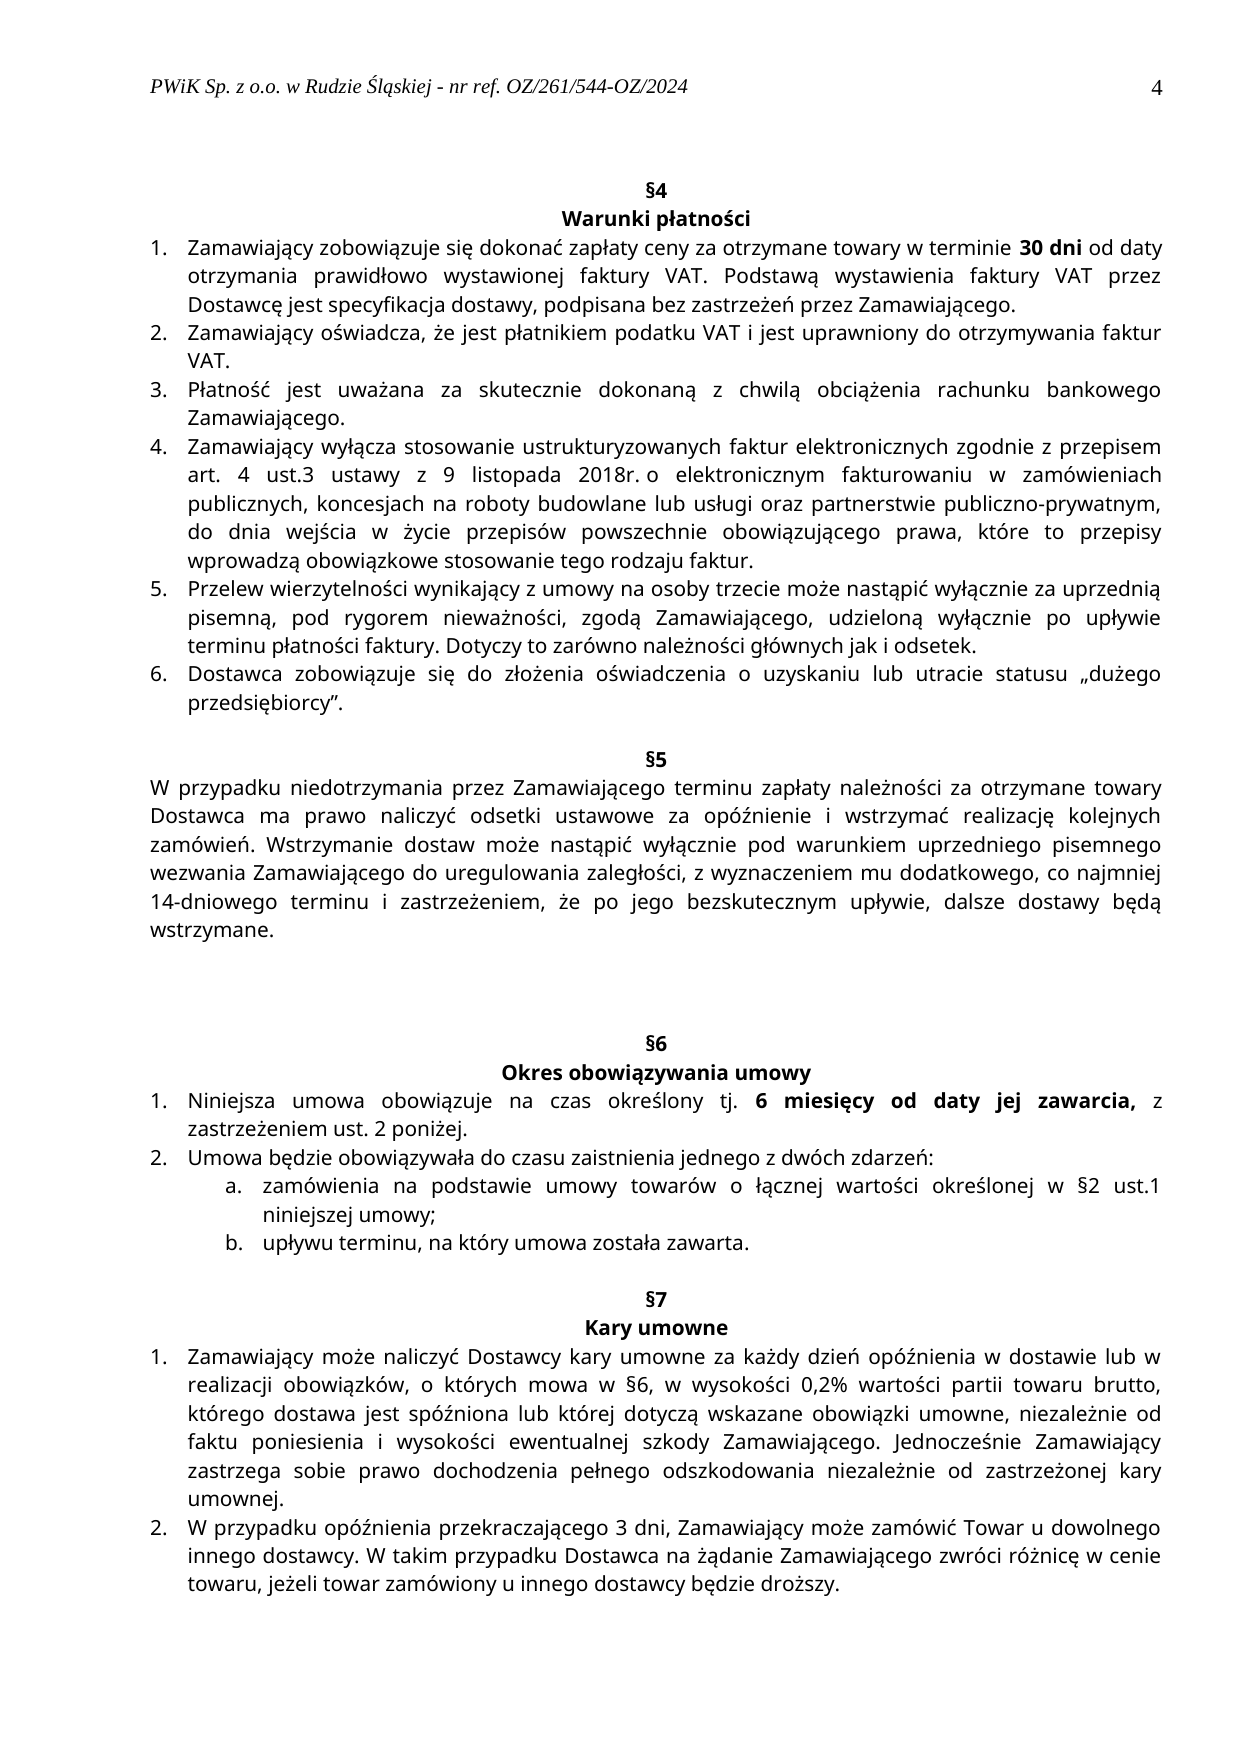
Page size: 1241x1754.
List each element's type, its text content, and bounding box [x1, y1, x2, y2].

list upływu terminu, na który umowa została zawarta. [225, 1228, 1162, 1257]
text Kary umowne [150, 1313, 1162, 1342]
text §4 [150, 176, 1162, 204]
list W przypadku opóźnienia przekraczającego 3 dni, Zamawiający może zamówić Towar u dowolnego innego dostawcy. W takim przypadku Dostawca na żądanie Zamawiającego zwróci różnicę w cenie towaru, jeżeli towar zamówiony u innego dostawcy będzie droższy. [150, 1513, 1162, 1598]
list Zamawiający oświadcza, że jest płatnikiem podatku VAT i jest uprawniony do otrzymywania faktur VAT. [150, 318, 1162, 375]
list Przelew wierzytelności wynikający z umowy na osoby trzecie może nastąpić wyłącznie za uprzednią pisemną, pod rygorem nieważności, zgodą Zamawiającego, udzieloną wyłącznie po upływie terminu płatności faktury. Dotyczy to zarówno należności głównych jak i odsetek. [150, 574, 1162, 659]
list zamówienia na podstawie umowy towarów o łącznej wartości określonej w §2 ust.1 niniejszej umowy; [225, 1171, 1162, 1228]
text W przypadku niedotrzymania przez Zamawiającego terminu zapłaty należności za otrzymane towary Dostawca ma prawo naliczyć odsetki ustawowe za opóźnienie i wstrzymać realizację kolejnych zamówień. Wstrzymanie dostaw może nastąpić wyłącznie pod warunkiem uprzedniego pisemnego wezwania Zamawiającego do uregulowania zaległości, z wyznaczeniem mu dodatkowego, co najmniej 14-dniowego terminu i zastrzeżeniem, że po jego bezskutecznym upływie, dalsze dostawy będą wstrzymane. [150, 773, 1162, 944]
text Okres obowiązywania umowy [150, 1058, 1162, 1086]
list Płatność jest uważana za skutecznie dokonaną z chwilą obciążenia rachunku bankowego Zamawiającego. [150, 375, 1162, 432]
list Zamawiający wyłącza stosowanie ustrukturyzowanych faktur elektronicznych zgodnie z przepisem art. 4 ust.3 ustawy z 9 listopada 2018r. o elektronicznym fakturowaniu w zamówieniach publicznych, koncesjach na roboty budowlane lub usługi oraz partnerstwie publiczno-prywatnym, do dnia wejścia w życie przepisów powszechnie obowiązującego prawa, które to przepisy wprowadzą obowiązkowe stosowanie tego rodzaju faktur. [150, 432, 1162, 574]
list Niniejsza umowa obowiązuje na czas określony tj. 6 miesięcy od daty jej zawarcia, z zastrzeżeniem ust. 2 poniżej. [150, 1086, 1162, 1143]
list Zamawiający może naliczyć Dostawcy kary umowne za każdy dzień opóźnienia w dostawie lub w realizacji obowiązków, o których mowa w §6, w wysokości 0,2% wartości partii towaru brutto, którego dostawa jest spóźniona lub której dotyczą wskazane obowiązki umowne, niezależnie od faktu poniesienia i wysokości ewentualnej szkody Zamawiającego. Jednocześnie Zamawiający zastrzega sobie prawo dochodzenia pełnego odszkodowania niezależnie od zastrzeżonej kary umownej. [150, 1342, 1162, 1513]
text §5 [150, 745, 1162, 773]
text §6 [150, 1029, 1162, 1058]
list Umowa będzie obowiązywała do czasu zaistnienia jednego z dwóch zdarzeń: [150, 1143, 1162, 1171]
list Zamawiający zobowiązuje się dokonać zapłaty ceny za otrzymane towary w terminie 30 dni od daty otrzymania prawidłowo wystawionej faktury VAT. Podstawą wystawienia faktury VAT przez Dostawcę jest specyfikacja dostawy, podpisana bez zastrzeżeń przez Zamawiającego. [150, 233, 1162, 318]
text §7 [150, 1285, 1162, 1313]
list Dostawca zobowiązuje się do złożenia oświadczenia o uzyskaniu lub utracie statusu „dużego przedsiębiorcy”. [150, 659, 1162, 716]
text Warunki płatności [150, 204, 1162, 233]
